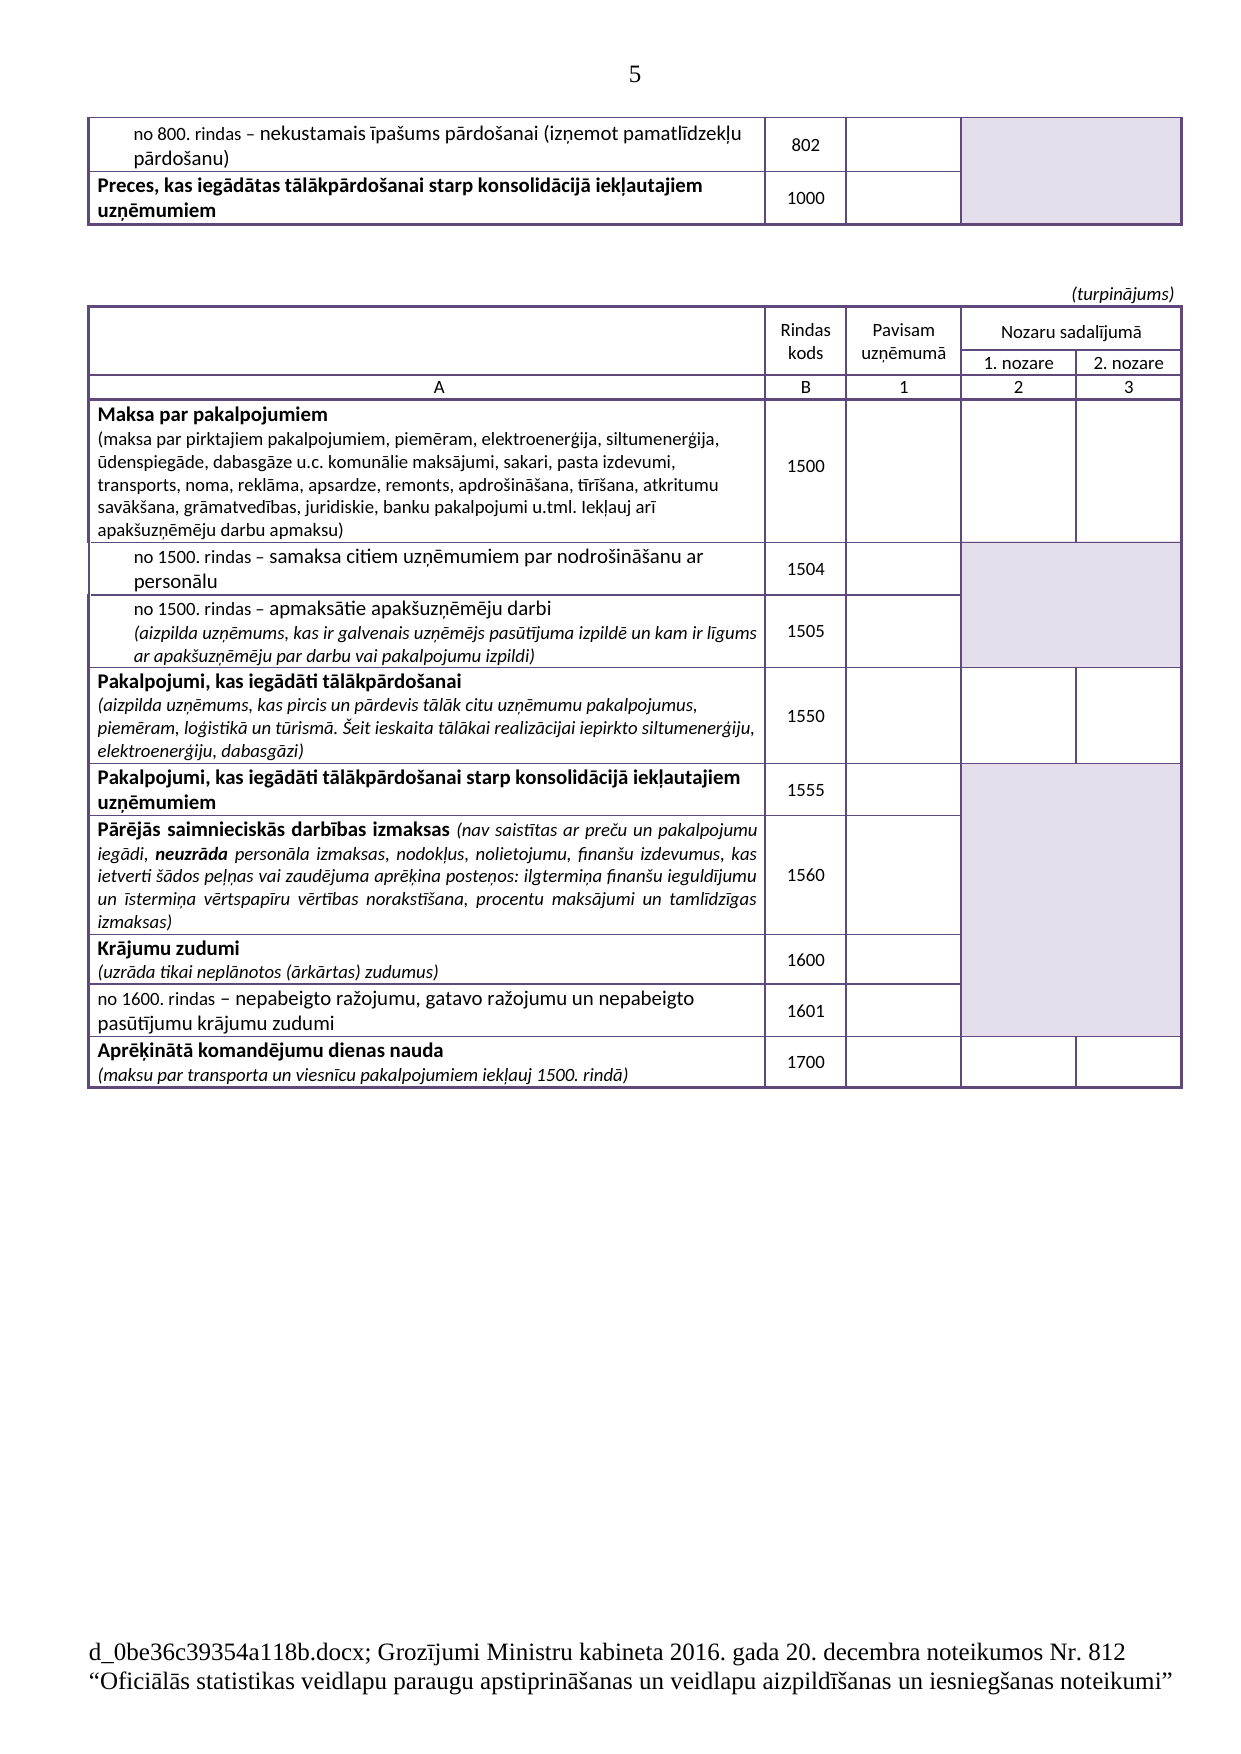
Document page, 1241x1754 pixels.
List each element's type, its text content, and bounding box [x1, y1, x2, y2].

table_cell 1560 [766, 816, 845, 933]
table_cell Pavisam uzņēmumā [847, 308, 960, 374]
table_cell A [90, 376, 764, 398]
table_cell [847, 1037, 960, 1086]
table_cell [847, 401, 960, 541]
table_cell no 1500. rindas – samaksa citiem uzņēmumiem par nodrošināšanu ar personālu [90, 541, 764, 594]
table_cell 1550 [766, 668, 845, 762]
table_cell [1077, 1037, 1180, 1086]
table_cell [962, 401, 1075, 541]
table_cell no 800. rindas – nekustamais īpašums pārdošanai (izņemot pamatlīdzekļu pārdošanu) [90, 118, 764, 171]
table_cell 1. nozare [962, 351, 1075, 374]
table_cell 1 [847, 376, 960, 398]
table_cell [962, 118, 1180, 223]
table_cell no 1600. rindas – nepabeigto ražojumu, gatavo ražojumu un nepabeigto pasūtījumu krājumu zudumi [90, 985, 764, 1036]
table_cell B [766, 376, 845, 398]
table_cell [962, 543, 1180, 667]
table_cell [962, 1037, 1075, 1086]
table_cell [90, 308, 764, 374]
table_cell 1700 [766, 1037, 845, 1086]
table_cell 1000 [766, 172, 845, 223]
table_cell [962, 764, 1180, 1036]
table_cell [847, 764, 960, 815]
table_cell Pakalpojumi, kas iegādāti tālākpārdošanai (aizpilda uzņēmums, kas pircis un pārdevis tālāk citu uzņēmumu pakalpojumus, piemēram, loģistikā un tūrismā. Šeit ieskaita tālākai realizācijai iepirkto siltumenerģiju, elektroenerģiju, dabasgāzi) [90, 668, 764, 762]
table_cell Nozaru sadalījumā [962, 308, 1180, 349]
table_cell [1077, 668, 1180, 762]
table_cell 1601 [766, 985, 845, 1036]
table_cell [847, 816, 960, 933]
table_cell Aprēķinātā komandējumu dienas nauda (maksu par transporta un viesnīcu pakalpojumiem iekļauj 1500. rindā) [90, 1037, 764, 1086]
table_cell [847, 172, 960, 223]
table_cell no 1500. rindas – apmaksātie apakšuzņēmēju darbi (aizpilda uzņēmums, kas ir galvenais uzņēmējs pasūtījuma izpildē un kam ir līgums ar apakšuzņēmēju par darbu vai pakalpojumu izpildi) [90, 594, 764, 667]
table_header (turpinājums) [89, 282, 1181, 305]
table_cell [847, 596, 960, 667]
table_cell [847, 935, 960, 983]
table_cell 2 [962, 376, 1075, 398]
table_cell 1505 [766, 596, 845, 667]
table_cell 1500 [766, 401, 845, 541]
table_cell 3 [1077, 376, 1180, 398]
table_cell Rindas kods [766, 308, 845, 374]
table_cell [847, 118, 960, 171]
table_cell Preces, kas iegādātas tālākpārdošanai starp konsolidācijā iekļautajiem uzņēmumiem [90, 172, 764, 223]
table_cell 1555 [766, 764, 845, 815]
table_cell Maksa par pakalpojumiem (maksa par pirktajiem pakalpojumiem, piemēram, elektroenerģija, siltumenerģija, ūdenspiegāde, dabasgāze u.c. komunālie maksājumi, sakari, pasta izdevumi, transports, noma, reklāma, apsardze, remonts, apdrošināšana, tīrīšana, atkritumu savākšana, grāmatvedības, juridiskie, banku pakalpojumi u.tml. Iekļauj arī apakšuzņēmēju darbu apmaksu) [90, 401, 764, 541]
table_cell [962, 668, 1075, 762]
table_cell [1077, 401, 1180, 541]
table_cell Pakalpojumi, kas iegādāti tālākpārdošanai starp konsolidācijā iekļautajiem uzņēmumiem [90, 764, 764, 815]
table_cell 802 [766, 118, 845, 171]
table_cell [847, 668, 960, 762]
table_cell 1504 [766, 543, 845, 594]
table_cell [847, 985, 960, 1036]
table_cell [847, 543, 960, 594]
table_cell Krājumu zudumi (uzrāda tikai neplānotos (ārkārtas) zudumus) [90, 935, 764, 983]
table_cell 1600 [766, 935, 845, 983]
table_cell 2. nozare [1077, 351, 1180, 374]
table_cell Pārējās saimnieciskās darbības izmaksas (nav saistītas ar preču un pakalpojumu iegādi, neuzrāda personāla izmaksas, nodokļus, nolietojumu, finanšu izdevumus, kas ietverti šādos peļņas vai zaudējuma aprēķina posteņos: ilgtermiņa finanšu ieguldījumu un īstermiņa vērtspapīru vērtības norakstīšana, procentu maksājumi un tamlīdzīgas izmaksas) [90, 816, 764, 933]
